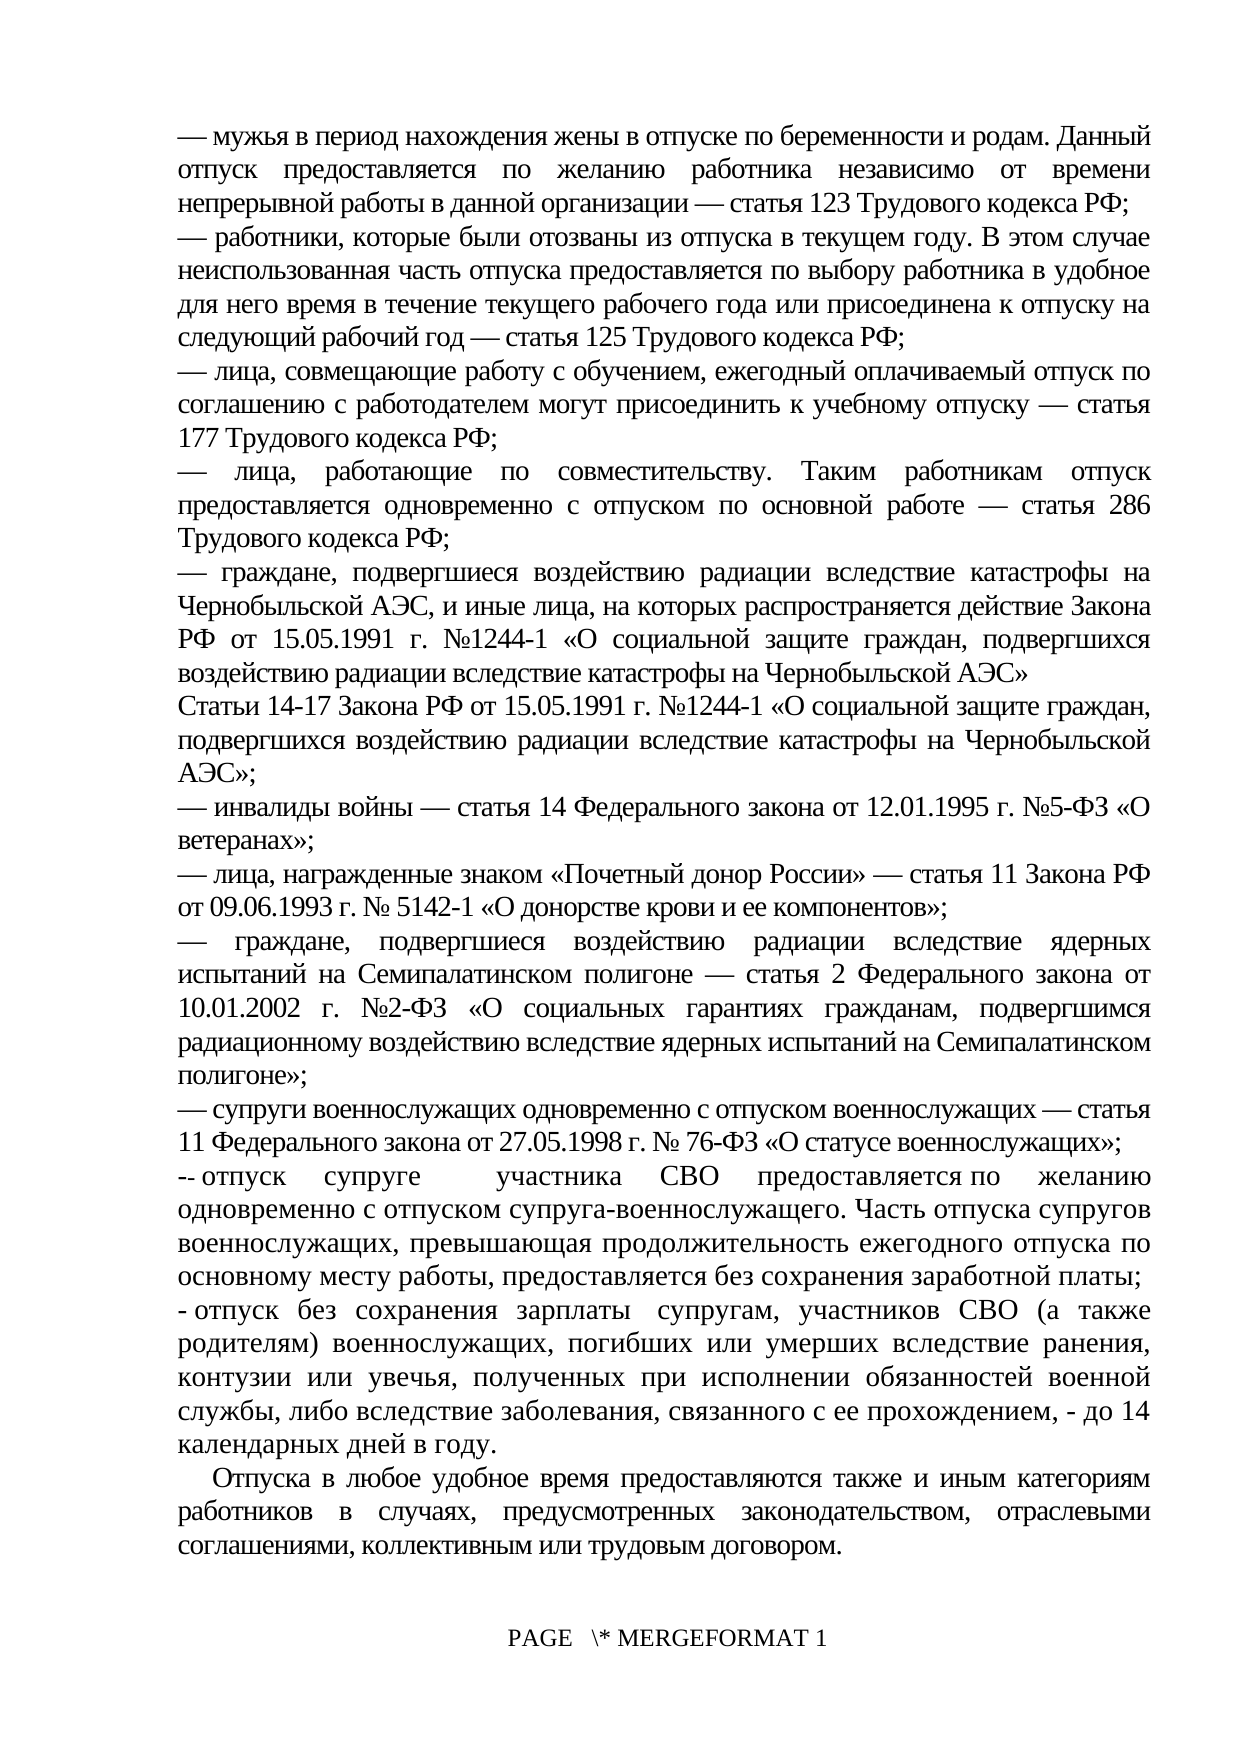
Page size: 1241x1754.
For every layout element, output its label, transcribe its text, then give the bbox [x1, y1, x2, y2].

text -- отпуск супруге участника СВО предоставляется по желанию одновременно с отпуском супруга-военнослужащего. Часть отпуска супругов военнослужащих, превышающая продолжительность ежегодного отпуска по основному месту работы, предоставляется без сохранения заработной платы; [177, 1158, 1152, 1292]
text Отпуска в любое удобное время предоставляются также и иным категориям работников в случаях, предусмотренных законодательством, отраслевыми соглашениями, коллективным или трудовым договором. [177, 1460, 1152, 1560]
text — работники, которые были отозваны из отпуска в текущем году. В этом случае неиспользованная часть отпуска предоставляется по выбору работника в удобное для него время в течение текущего рабочего года или присоединена к отпуску на следующий рабочий год — статья 125 Трудового кодекса РФ; [177, 219, 1152, 353]
text — лица, совмещающие работу с обучением, ежегодный оплачиваемый отпуск по соглашению с работодателем могут присоединить к учебному отпуску — статья 177 Трудового кодекса РФ; [177, 353, 1152, 453]
text Статьи 14-17 Закона РФ от 15.05.1991 г. №1244-1 «О социальной защите граждан, подвергшихся воздействию радиации вследствие катастрофы на Чернобыльской АЭС»; [177, 688, 1152, 789]
text — граждане, подвергшиеся воздействию радиации вследствие катастрофы на Чернобыльской АЭС, и иные лица, на которых распространяется действие Закона РФ от 15.05.1991 г. №1244-1 «О социальной защите граждан, подвергшихся воздействию радиации вследствие катастрофы на Чернобыльской АЭС» [177, 554, 1152, 688]
text - отпуск без сохранения зарплаты супругам, участников СВО (а также родителям) военнослужащих, погибших или умерших вследствие ранения, контузии или увечья, полученных при исполнении обязанностей военной службы, либо вследствие заболевания, связанного с ее прохождением, - до 14 календарных дней в году. [177, 1292, 1152, 1460]
text — лица, работающие по совместительству. Таким работникам отпуск предоставляется одновременно с отпуском по основной работе — статья 286 Трудового кодекса РФ; [177, 453, 1152, 554]
text — лица, награжденные знаком «Почетный донор России» — статья 11 Закона РФ от 09.06.1993 г. № 5142-1 «О донорстве крови и ее компонентов»; [177, 856, 1152, 923]
text — инвалиды войны — статья 14 Федерального закона от 12.01.1995 г. №5-ФЗ «О ветеранах»; [177, 789, 1152, 856]
text — супруги военнослужащих одновременно с отпуском военнослужащих — статья 11 Федерального закона от 27.05.1998 г. № 76-ФЗ «О статусе военнослужащих»; [177, 1091, 1152, 1158]
text — граждане, подвергшиеся воздействию радиации вследствие ядерных испытаний на Семипалатинском полигоне — статья 2 Федерального закона от 10.01.2002 г. №2-ФЗ «О социальных гарантиях гражданам, подвергшимся радиационному воздействию вследствие ядерных испытаний на Семипалатинском полигоне»; [177, 923, 1152, 1091]
text — мужья в период нахождения жены в отпуске по беременности и родам. Данный отпуск предоставляется по желанию работника независимо от времени непрерывной работы в данной организации — статья 123 Трудового кодекса РФ; [177, 118, 1152, 219]
